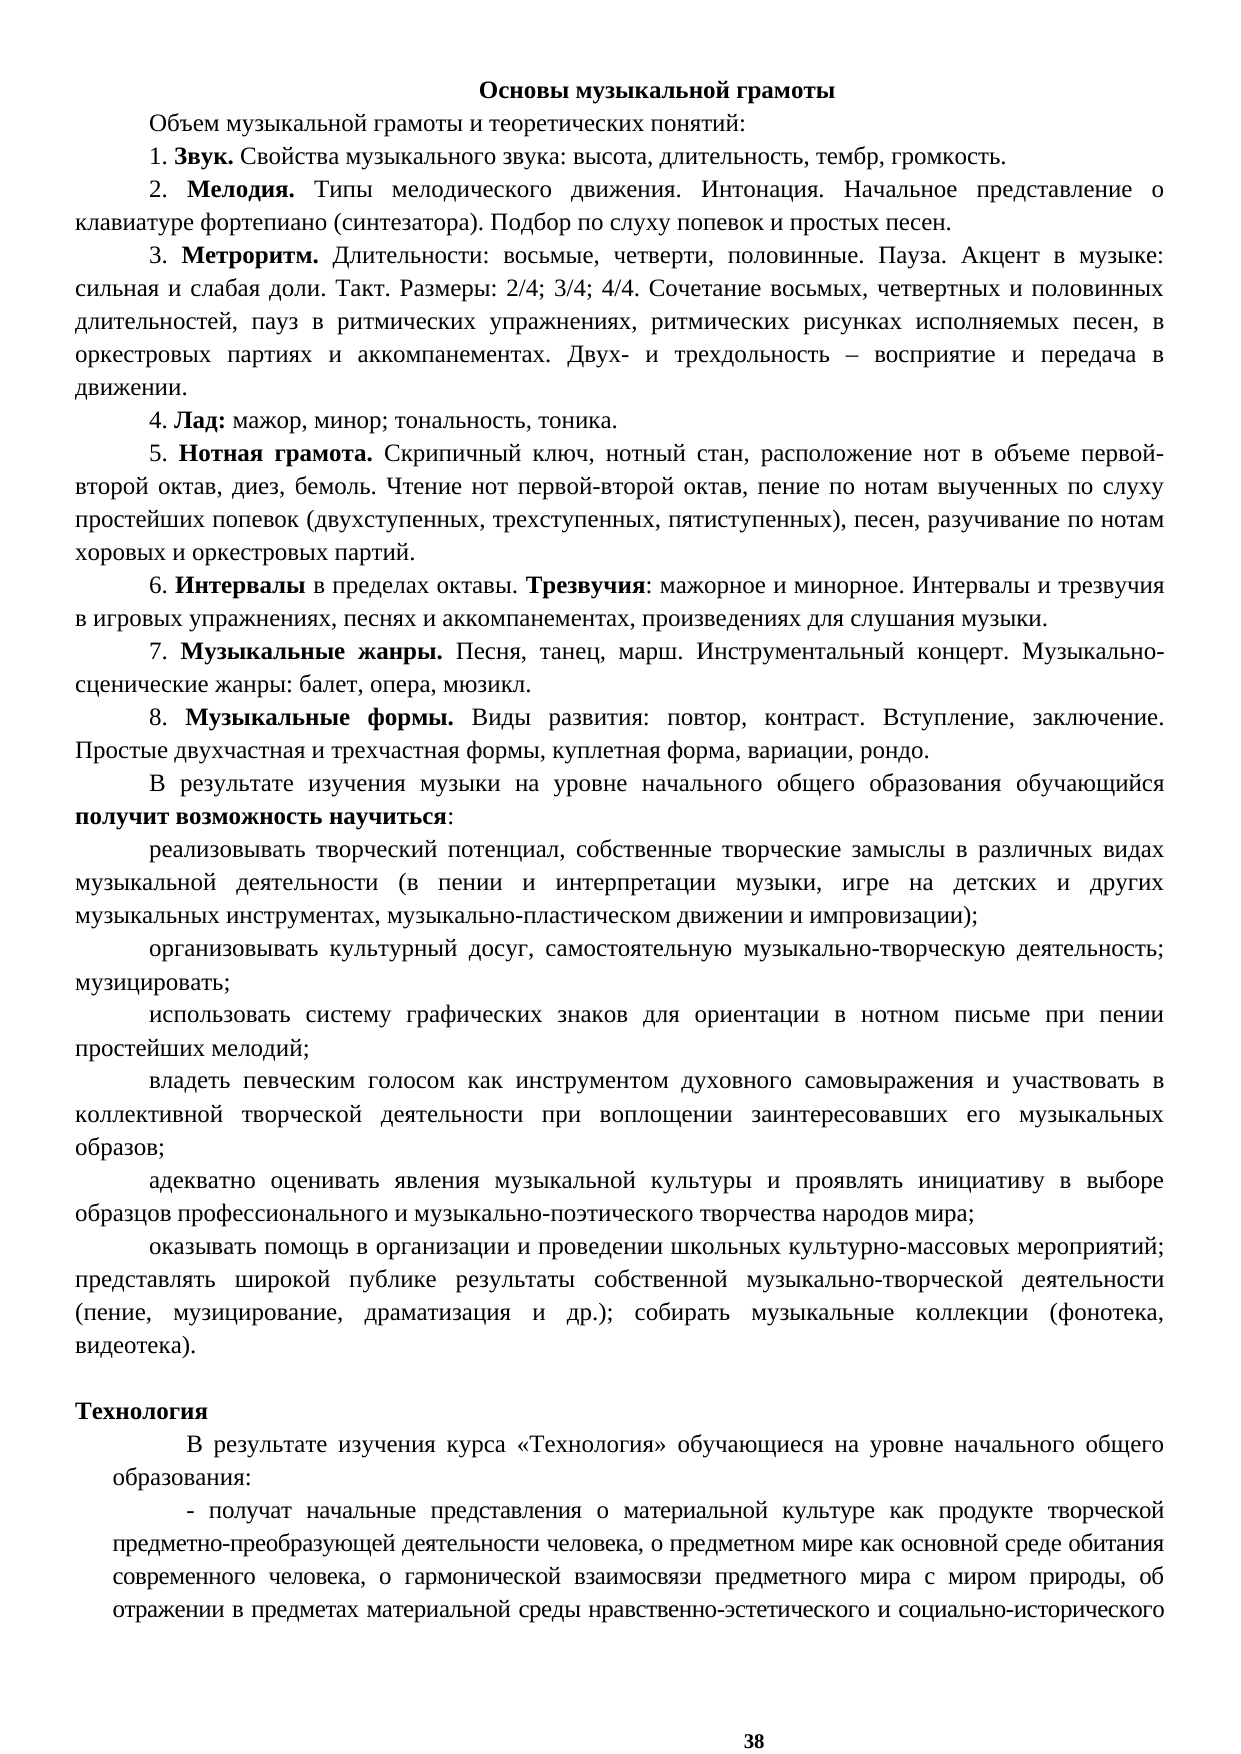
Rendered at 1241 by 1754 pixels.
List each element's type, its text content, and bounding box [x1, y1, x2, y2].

text 3. Метроритм. Длительности: восьмые, четверти, половинные. Пауза. Акцент в музыке: сильная и слабая доли. Такт. Размеры: 2/4; 3/4; 4/4. Сочетание восьмых, четвертных и половинных длительностей, пауз в ритмических упражнениях, ритмических рисунках исполняемых песен, в оркестровых партиях и аккомпанементах. Двух- и трехдольность – восприятие и передача в движении. [75, 240, 1165, 401]
text реализовывать творческий потенциал, собственные творческие замыслы в различных видах музыкальной деятельности (в пении и интерпретации музыки, игре на детских и других музыкальных инструментах, музыкально-пластическом движении и импровизации); [75, 834, 1165, 929]
subtitle Технология [75, 1396, 1165, 1424]
text 8. Музыкальные формы. Виды развития: повтор, контраст. Вступление, заключение. Простые двухчастная и трехчастная формы, куплетная форма, вариации, рондо. [75, 702, 1165, 764]
text владеть певческим голосом как инструментом духовного самовыражения и участвовать в коллективной творческой деятельности при воплощении заинтересовавших его музыкальных образов; [75, 1066, 1165, 1160]
text 5. Нотная грамота. Скрипичный ключ, нотный стан, расположение нот в объеме первой-второй октав, диез, бемоль. Чтение нот первой-второй октав, пение по нотам выученных по слуху простейших попевок (двухступенных, трехступенных, пятиступенных), песен, разучивание по нотам хоровых и оркестровых партий. [75, 438, 1165, 566]
text Основы музыкальной грамоты [75, 75, 1165, 104]
text оказывать помощь в организации и проведении школьных культурно-массовых мероприятий; представлять широкой публике результаты собственной музыкально-творческой деятельности (пение, музицирование, драматизация и др.); собирать музыкальные коллекции (фонотека, видеотека). [75, 1231, 1165, 1358]
text В результате изучения курса «Технология» обучающиеся на уровне начального общего образования: [112, 1429, 1165, 1491]
text 4. Лад: мажор, минор; тональность, тоника. [75, 405, 1165, 434]
text адекватно оценивать явления музыкальной культуры и проявлять инициативу в выборе образцов профессионального и музыкально-поэтического творчества народов мира; [75, 1165, 1165, 1226]
text 7. Музыкальные жанры. Песня, танец, марш. Инструментальный концерт. Музыкально-сценические жанры: балет, опера, мюзикл. [75, 636, 1165, 698]
text 2. Мелодия. Типы мелодического движения. Интонация. Начальное представление о клавиатуре фортепиано (синтезатора). Подбор по слуху попевок и простых песен. [75, 174, 1165, 236]
text использовать систему графических знаков для ориентации в нотном письме при пении простейших мелодий; [75, 999, 1165, 1061]
text 6. Интервалы в пределах октавы. Трезвучия: мажорное и минорное. Интервалы и трезвучия в игровых упражнениях, песнях и аккомпанементах, произведениях для слушания музыки. [75, 570, 1165, 632]
text В результате изучения музыки на уровне начального общего образования обучающийся получит возможность научиться: [75, 768, 1165, 830]
text 1. Звук. Свойства музыкального звука: высота, длительность, тембр, громкость. [75, 141, 1165, 170]
text организовывать культурный досуг, самостоятельную музыкально-творческую деятельность; музицировать; [75, 933, 1165, 995]
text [112, 1495, 1165, 1623]
text Объем музыкальной грамоты и теоретических понятий: [75, 108, 1165, 137]
